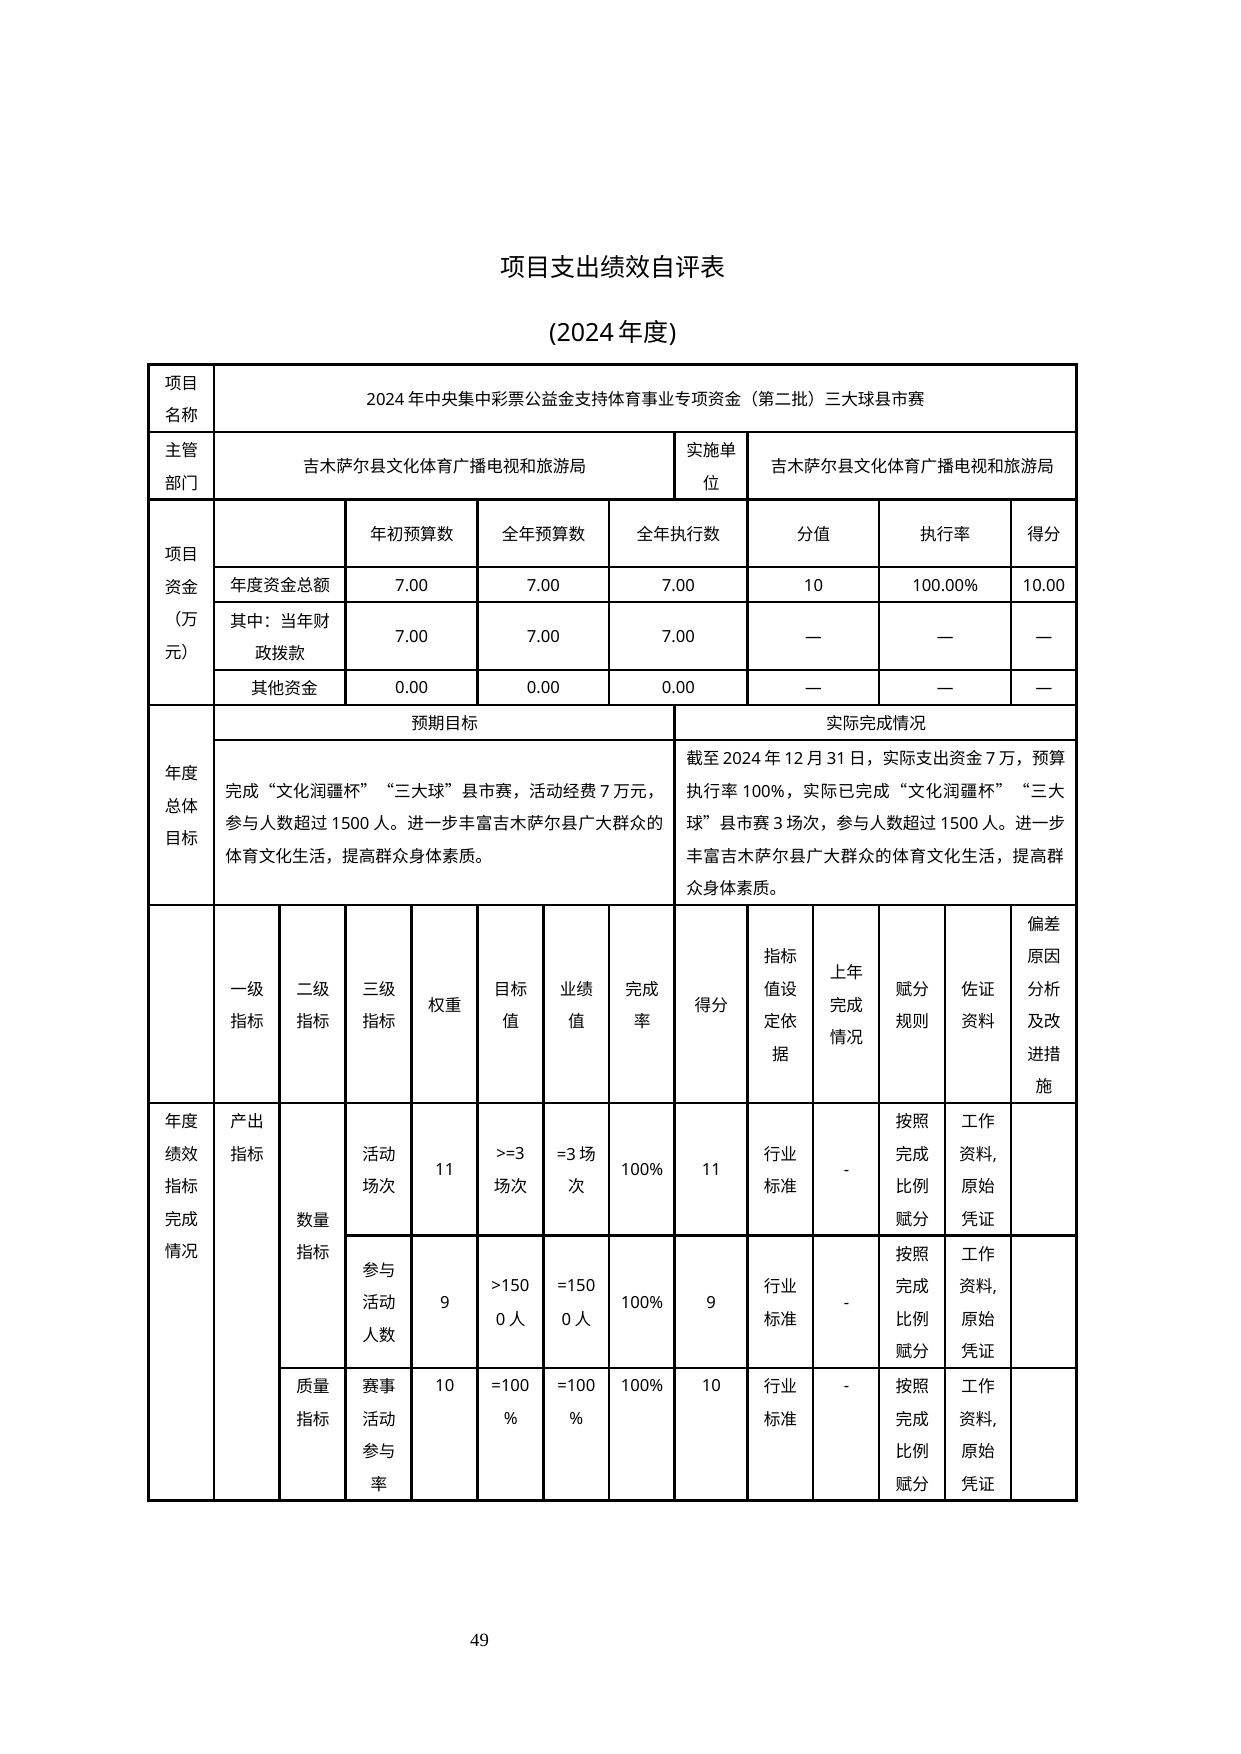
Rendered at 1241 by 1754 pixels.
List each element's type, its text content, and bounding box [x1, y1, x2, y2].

table_cell 按照完成比例赋分 [880, 1104, 944, 1234]
table_cell 吉木萨尔县文化体育广播电视和旅游局 [215, 433, 673, 498]
table_cell 项目名称 [150, 366, 213, 431]
table_cell 9 [676, 1237, 746, 1367]
table_cell 年度总体目标 [150, 706, 213, 904]
table_cell 主管部门 [150, 433, 213, 498]
table_cell 产出指标 [215, 1104, 278, 1499]
table_cell - [814, 1237, 878, 1367]
table_cell 预期目标 [215, 706, 673, 739]
table_cell — [749, 671, 878, 703]
table_cell 得分 [676, 906, 746, 1101]
table_cell 行业标准 [749, 1104, 812, 1234]
table_cell 11 [676, 1104, 746, 1234]
table_cell =3场次 [545, 1104, 608, 1234]
table_cell [1012, 1104, 1075, 1234]
table_cell >1500人 [479, 1237, 542, 1367]
table_cell 行业标准 [749, 1369, 812, 1499]
table_cell >=3场次 [479, 1104, 542, 1234]
table_cell 9 [413, 1237, 476, 1367]
table_cell 工作资料,原始凭证 [946, 1237, 1010, 1367]
table_cell 7.00 [347, 603, 476, 668]
table_cell 10 [676, 1369, 746, 1499]
table_cell [150, 906, 213, 1101]
table_cell 年度绩效指标完成情况 [150, 1104, 213, 1499]
table_cell 赛事活动参与率 [347, 1369, 410, 1499]
table_cell — [1012, 671, 1075, 703]
table_cell 工作资料,原始凭证 [946, 1104, 1010, 1234]
table_cell 行业标准 [749, 1237, 812, 1367]
table_cell 执行率 [880, 501, 1010, 566]
table_cell 11 [413, 1104, 476, 1234]
table_cell 其他资金 [215, 671, 344, 703]
table_cell — [1012, 603, 1075, 668]
table_cell 完成“文化润疆杯”“三大球”县市赛，活动经费7万元，参与人数超过1500人。进一步丰富吉木萨尔县广大群众的体育文化生活，提高群众身体素质。 [215, 741, 673, 904]
table_cell 0.00 [479, 671, 608, 703]
table_cell 0.00 [347, 671, 476, 703]
table_cell =1500人 [545, 1237, 608, 1367]
table_cell 实施单位 [676, 433, 746, 498]
table_cell 完成率 [610, 906, 673, 1101]
table_cell - [814, 1104, 878, 1234]
table_cell 活动场次 [347, 1104, 410, 1234]
table_cell 全年执行数 [610, 501, 746, 566]
table_cell =100% [479, 1369, 542, 1499]
table_cell 100% [610, 1369, 673, 1499]
table_cell 全年预算数 [479, 501, 608, 566]
table_cell 100.00% [880, 568, 1010, 601]
table_cell 分值 [749, 501, 878, 566]
table_cell 业绩值 [545, 906, 608, 1101]
table_cell 10 [749, 568, 878, 601]
table_cell 7.00 [610, 603, 746, 668]
table_cell 按照完成比例赋分 [880, 1237, 944, 1367]
table_cell 按照完成比例赋分 [880, 1369, 944, 1499]
table_cell 10.00 [1012, 568, 1075, 601]
table_cell 年初预算数 [347, 501, 476, 566]
table_cell 项目资金（万元） [150, 501, 213, 703]
table_cell [1012, 1237, 1075, 1367]
table_cell 工作资料,原始凭证 [946, 1369, 1010, 1499]
table_cell 二级指标 [281, 906, 344, 1101]
table_cell 实际完成情况 [676, 706, 1075, 739]
table_cell 目标值 [479, 906, 542, 1101]
table_cell 数量指标 [281, 1104, 344, 1367]
table_cell 其中：当年财政拨款 [215, 603, 344, 668]
table_cell 截至2024年12月31日，实际支出资金7万，预算执行率100%，实际已完成“文化润疆杯”“三大球”县市赛3场次，参与人数超过1500人。进一步丰富吉木萨尔县广大群众的体育文化生活，提高群众身体素质。 [676, 741, 1075, 904]
table_cell 7.00 [610, 568, 746, 601]
table_header 项目支出绩效自评表 [148, 233, 1077, 298]
table_cell 权重 [413, 906, 476, 1101]
table_cell 指标值设定依据 [749, 906, 812, 1101]
table_cell 7.00 [479, 568, 608, 601]
table_cell 偏差原因分析及改进措施 [1012, 906, 1075, 1101]
table_cell 10 [413, 1369, 476, 1499]
table_cell 100% [610, 1104, 673, 1234]
table_cell 质量指标 [281, 1369, 344, 1499]
table_cell 100% [610, 1237, 673, 1367]
table_cell [1012, 1369, 1075, 1499]
table_cell 三级指标 [347, 906, 410, 1101]
table_cell 参与活动人数 [347, 1237, 410, 1367]
table_cell 一级指标 [215, 906, 278, 1101]
table_cell 7.00 [479, 603, 608, 668]
table_cell 上年完成情况 [814, 906, 878, 1101]
table_cell [215, 501, 344, 566]
table_cell — [880, 671, 1010, 703]
table_cell 7.00 [347, 568, 476, 601]
table_cell =100% [545, 1369, 608, 1499]
table_cell 得分 [1012, 501, 1075, 566]
table_cell 佐证资料 [946, 906, 1010, 1101]
table_cell — [749, 603, 878, 668]
table_cell (2024年度) [148, 298, 1077, 363]
table_cell 吉木萨尔县文化体育广播电视和旅游局 [749, 433, 1075, 498]
table_cell 赋分规则 [880, 906, 944, 1101]
table_cell 年度资金总额 [215, 568, 344, 601]
table_cell - [814, 1369, 878, 1499]
table_cell 2024年中央集中彩票公益金支持体育事业专项资金（第二批）三大球县市赛 [215, 366, 1075, 431]
table_cell — [880, 603, 1010, 668]
table_cell 0.00 [610, 671, 746, 703]
